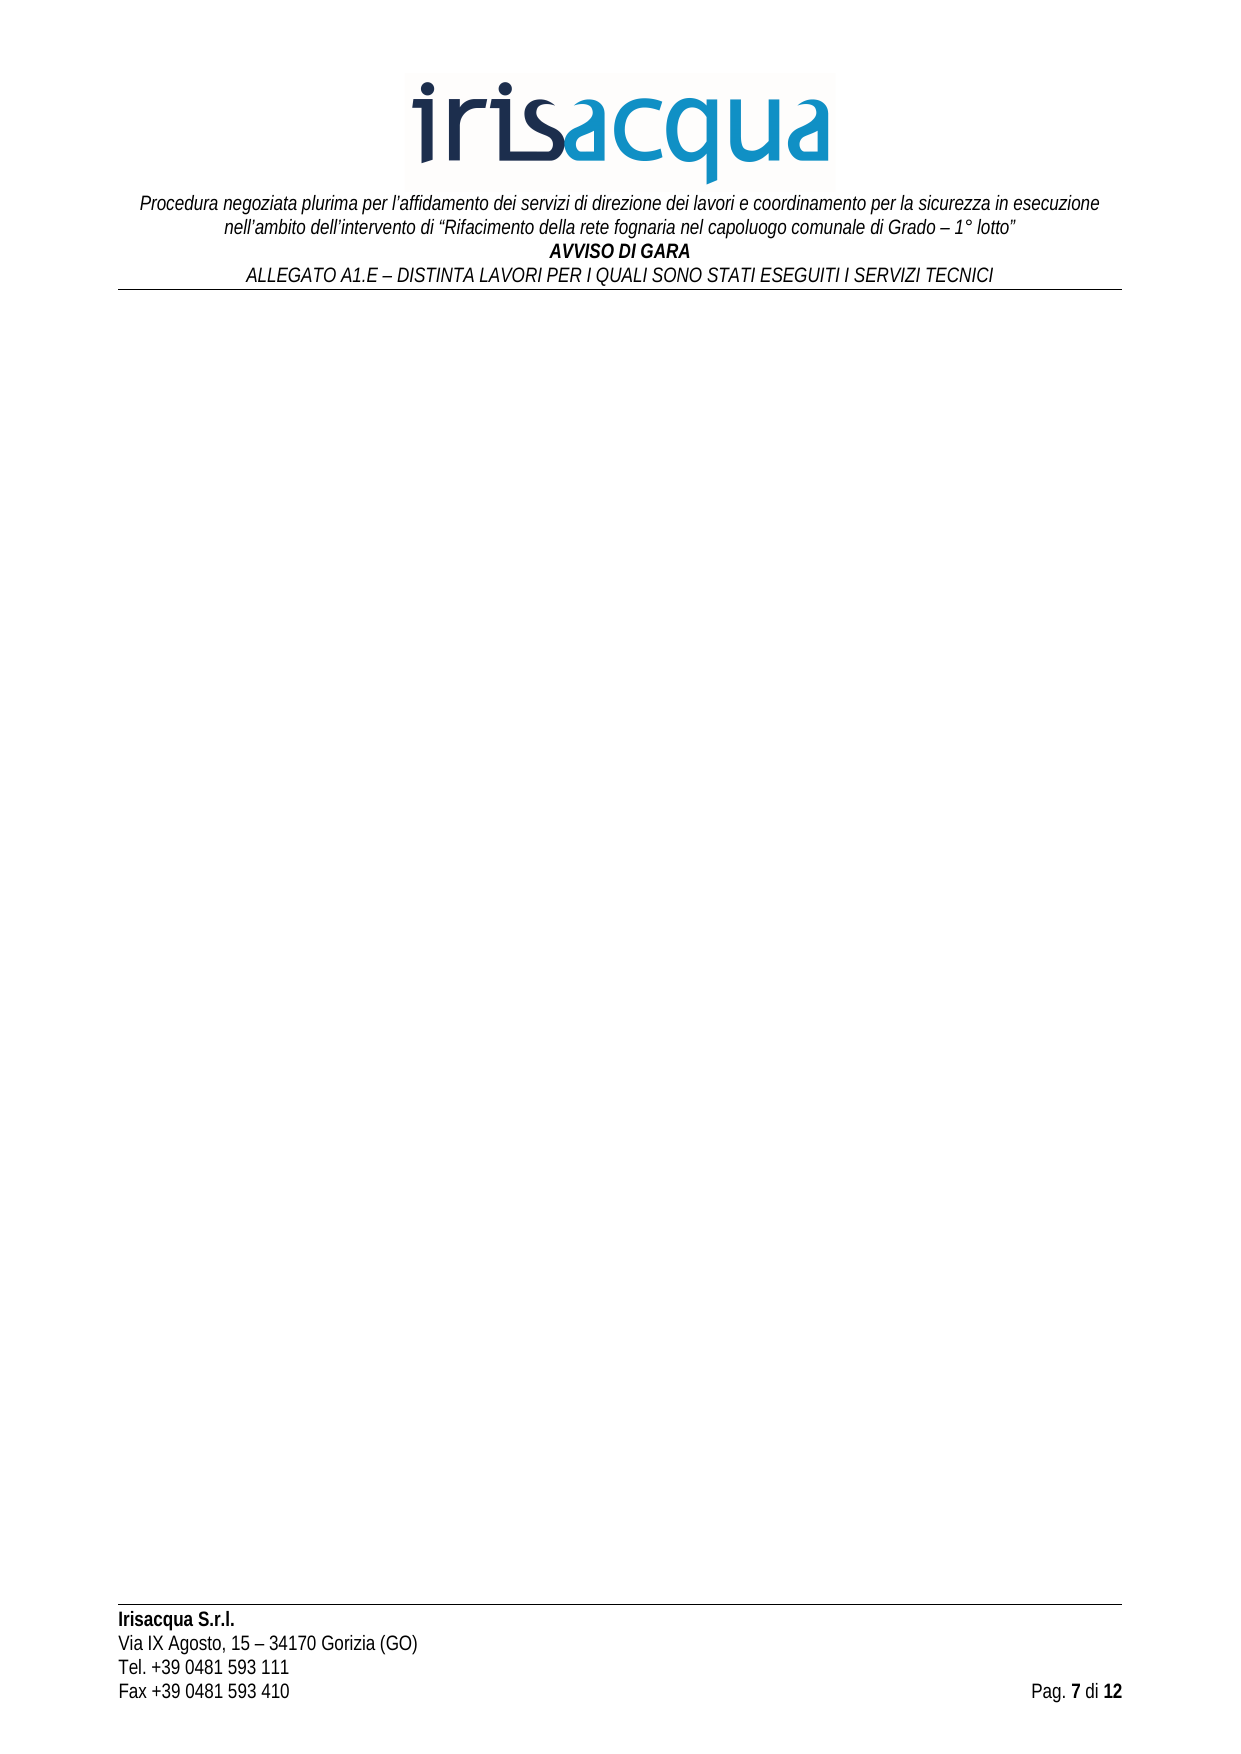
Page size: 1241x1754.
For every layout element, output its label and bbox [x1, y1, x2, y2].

picture [404, 73, 836, 192]
